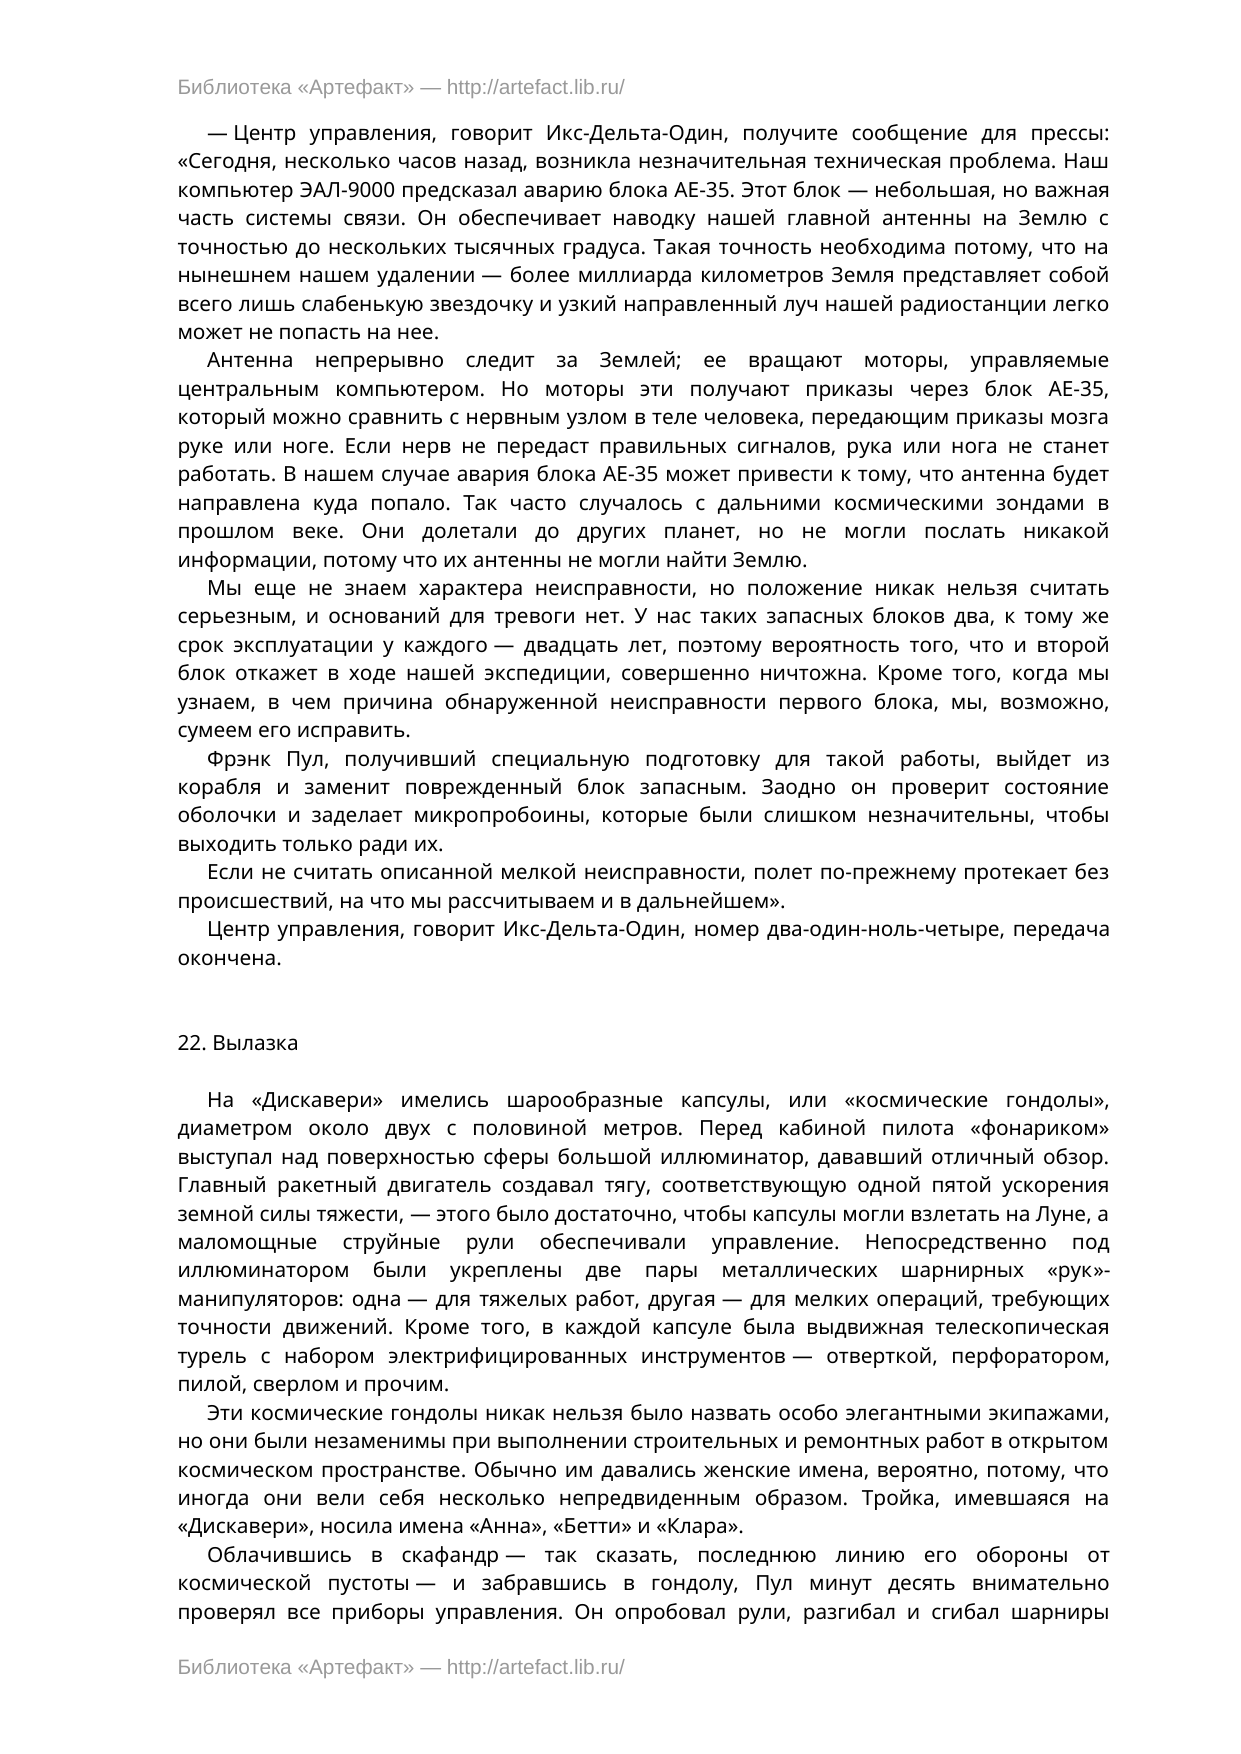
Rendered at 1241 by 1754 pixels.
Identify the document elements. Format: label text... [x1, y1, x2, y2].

text Эти космические гондолы никак нельзя было назвать особо элегантными экипажами, но они были незаменимы при выполнении строительных и ремонтных работ в открытом космическом пространстве. Обычно им давались женские имена, вероятно, потому, что иногда они вели себя несколько непредвиденным образом. Тройка, имевшаяся на «Дискавери», носила имена «Анна», «Бетти» и «Клара». [177, 1398, 1110, 1540]
text Мы еще не знаем характера неисправности, но положение никак нельзя считать серьезным, и оснований для тревоги нет. У нас таких запасных блоков два, к тому же срок эксплуатации у каждого — двадцать лет, поэтому вероятность того, что и второй блок откажет в ходе нашей экспедиции, совершенно ничтожна. Кроме того, когда мы узнаем, в чем причина обнаруженной неисправности первого блока, мы, возможно, сумеем его исправить. [177, 573, 1110, 744]
text Фрэнк Пул, получивший специальную подготовку для такой работы, выйдет из корабля и заменит поврежденный блок запасным. Заодно он проверит состояние оболочки и заделает микропробоины, которые были слишком незначительны, чтобы выходить только ради их. [177, 744, 1110, 857]
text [177, 1540, 1110, 1625]
text Центр управления, говорит Икс-Дельта-Один, номер два-один-ноль-четыре, передача окончена. [177, 914, 1110, 971]
text Если не считать описанной мелкой неисправности, полет по-прежнему протекает без происшествий, на что мы рассчитываем и в дальнейшем». [177, 857, 1110, 914]
text Антенна непрерывно следит за Землей; ее вращают моторы, управляемые центральным компьютером. Но моторы эти получают приказы через блок АЕ-35, который можно сравнить с нервным узлом в теле человека, передающим приказы мозга руке или ноге. Если нерв не передаст правильных сигналов, рука или нога не станет работать. В нашем случае авария блока АЕ-35 может привести к тому, что антенна будет направлена куда попало. Так часто случалось с дальними космическими зондами в прошлом веке. Они долетали до других планет, но не могли послать никакой информации, потому что их антенны не могли найти Землю. [177, 346, 1110, 573]
text На «Дискавери» имелись шарообразные капсулы, или «космические гондолы», диаметром около двух с половиной метров. Перед кабиной пилота «фонариком» выступал над поверхностью сферы большой иллюминатор, дававший отличный обзор. Главный ракетный двигатель создавал тягу, соответствующую одной пятой ускорения земной силы тяжести, — этого было достаточно, чтобы капсулы могли взлетать на Луне, а маломощные струйные рули обеспечивали управление. Непосредственно под иллюминатором были укреплены две пары металлических шарнирных «рук»-манипуляторов: одна — для тяжелых работ, другая — для мелких операций, требующих точности движений. Кроме того, в каждой капсуле была выдвижная телескопическая турель с набором электрифицированных инструментов — отверткой, перфоратором, пилой, сверлом и прочим. [177, 1085, 1110, 1398]
text 22. Вылазка [177, 1028, 1110, 1057]
text — Центр управления, говорит Икс-Дельта-Один, получите сообщение для прессы: «Сегодня, несколько часов назад, возникла незначительная техническая проблема. Наш компьютер ЭАЛ-9000 предсказал аварию блока АЕ-35. Этот блок — небольшая, но важная часть системы связи. Он обеспечивает наводку нашей главной антенны на Землю с точностью до нескольких тысячных градуса. Такая точность необходима потому, что на нынешнем нашем удалении — более миллиарда километров Земля представляет собой всего лишь слабенькую звездочку и узкий направленный луч нашей радиостанции легко может не попасть на нее. [177, 118, 1110, 346]
